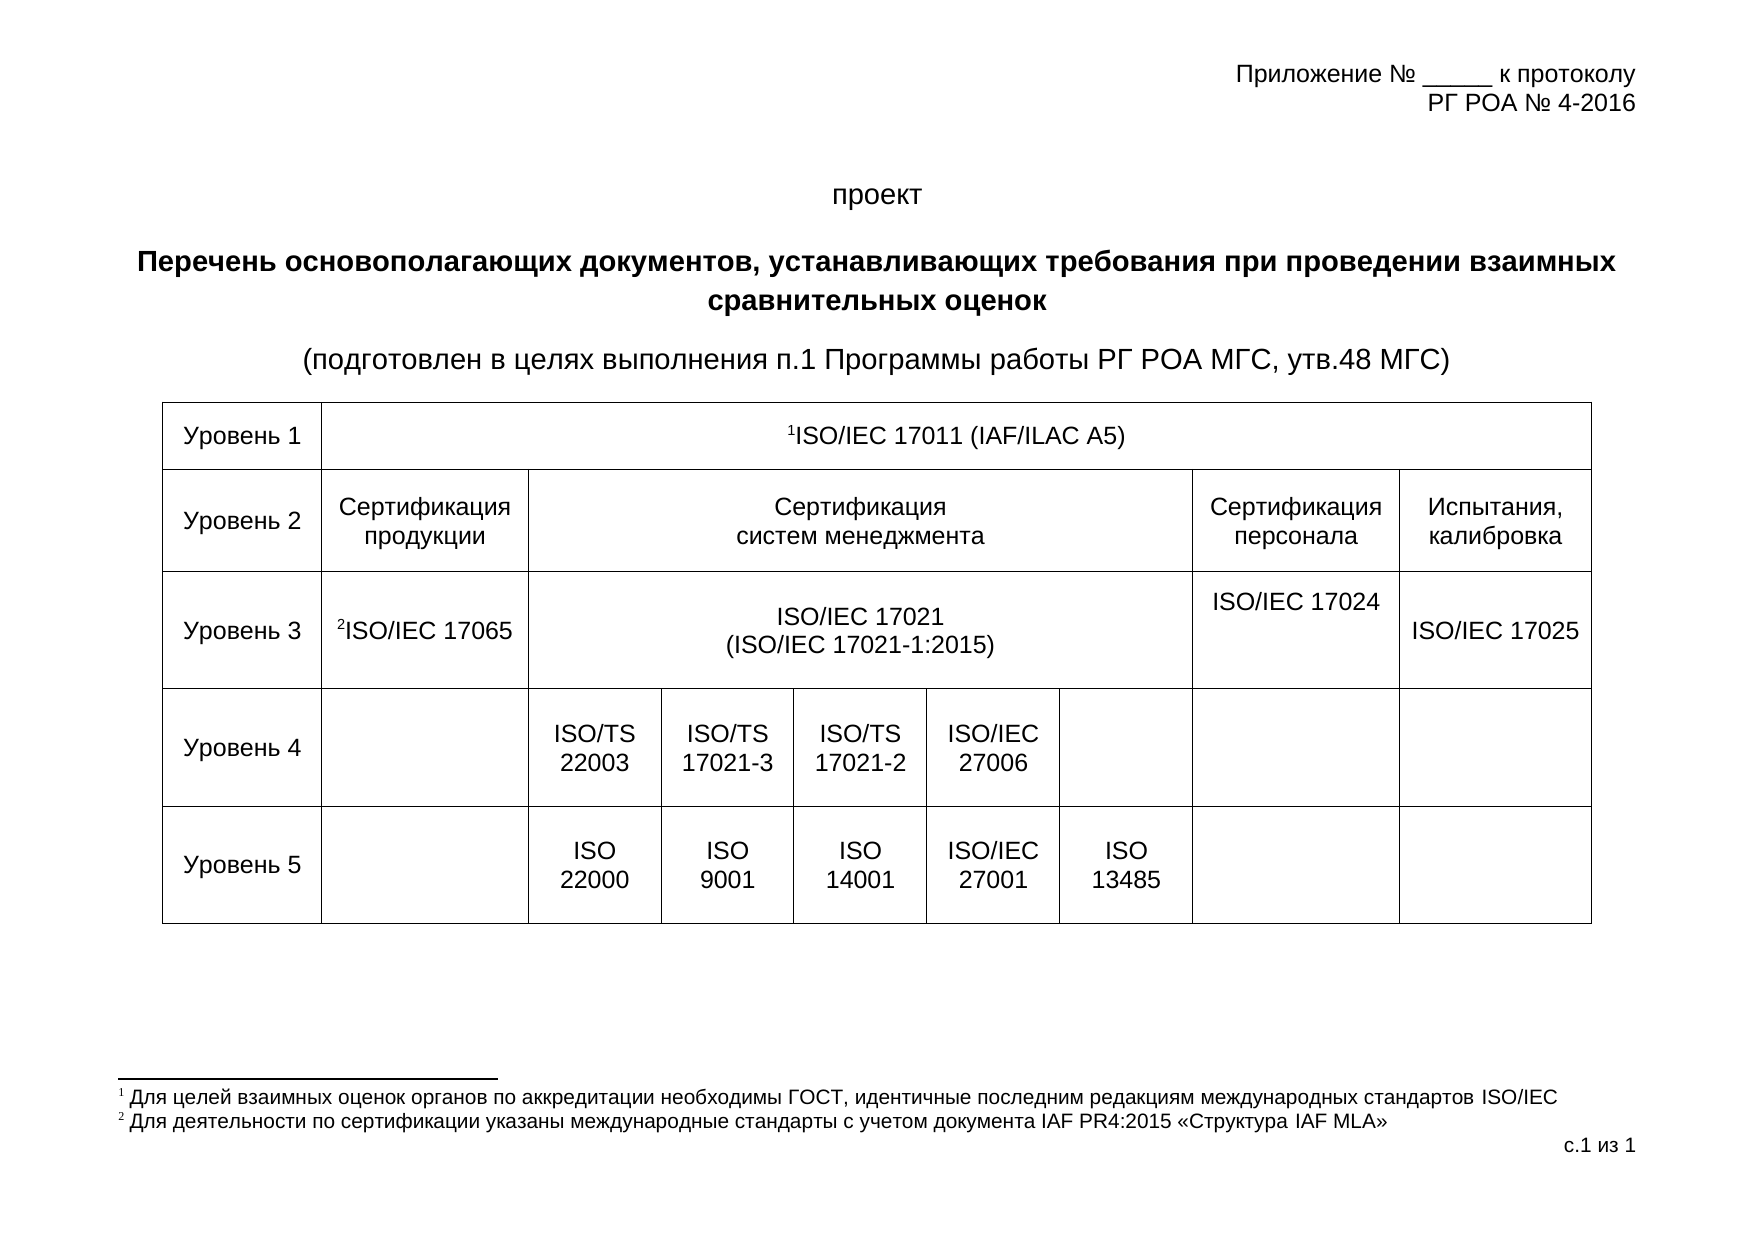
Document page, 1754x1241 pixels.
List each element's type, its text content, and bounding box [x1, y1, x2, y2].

table_cell ISO/TS 22003 [529, 689, 661, 806]
text проект [118, 177, 1636, 211]
table_cell ISO/IEC 27001 [927, 807, 1059, 923]
table_cell Уровень 5 [163, 807, 321, 923]
table_cell Уровень 3 [163, 572, 321, 688]
table_cell ISO/IEC 17025 [1400, 572, 1591, 688]
table_cell Уровень 4 [163, 689, 321, 806]
table_cell [1193, 807, 1399, 923]
table_cell ISO 22000 [529, 807, 661, 923]
table_cell Сертификация продукции [322, 470, 528, 571]
table_cell [1193, 689, 1399, 806]
table_cell [1060, 689, 1192, 806]
table_cell Сертификация персонала [1193, 470, 1399, 571]
table_cell ISO/IEC 17021 (ISO/IEC 17021-1:2015) [529, 572, 1192, 688]
table_cell ISO/TS 17021-3 [662, 689, 793, 806]
table_cell Испытания, калибровка [1400, 470, 1591, 571]
table_header Уровень 1 [163, 403, 321, 469]
table_cell Уровень 2 [163, 470, 321, 571]
table_cell Сертификация систем менеджмента [529, 470, 1192, 571]
table_cell [1400, 807, 1591, 923]
table_cell ISO/IEC 17024 [1193, 572, 1399, 688]
table_cell ISO/IEC 27006 [927, 689, 1059, 806]
text (подготовлен в целях выполнения п.1 Программы работы РГ РОА МГС, утв.48 МГС) [118, 342, 1636, 376]
table_cell [322, 807, 528, 923]
table_cell ISO/IEC 17065 [322, 572, 528, 688]
table_cell [1400, 689, 1591, 806]
table_cell ISO 9001 [662, 807, 793, 923]
table_cell ISO 14001 [794, 807, 926, 923]
table_cell ISO/TS 17021-2 [794, 689, 926, 806]
text Перечень основополагающих документов, устанавливающих требования при проведении взаимных сравнительных оценок [118, 244, 1636, 316]
table_cell [322, 689, 528, 806]
table_cell ISO 13485 [1060, 807, 1192, 923]
table_header ISO/IEC 17011 (IAF/ILAC A5) [322, 403, 1591, 469]
